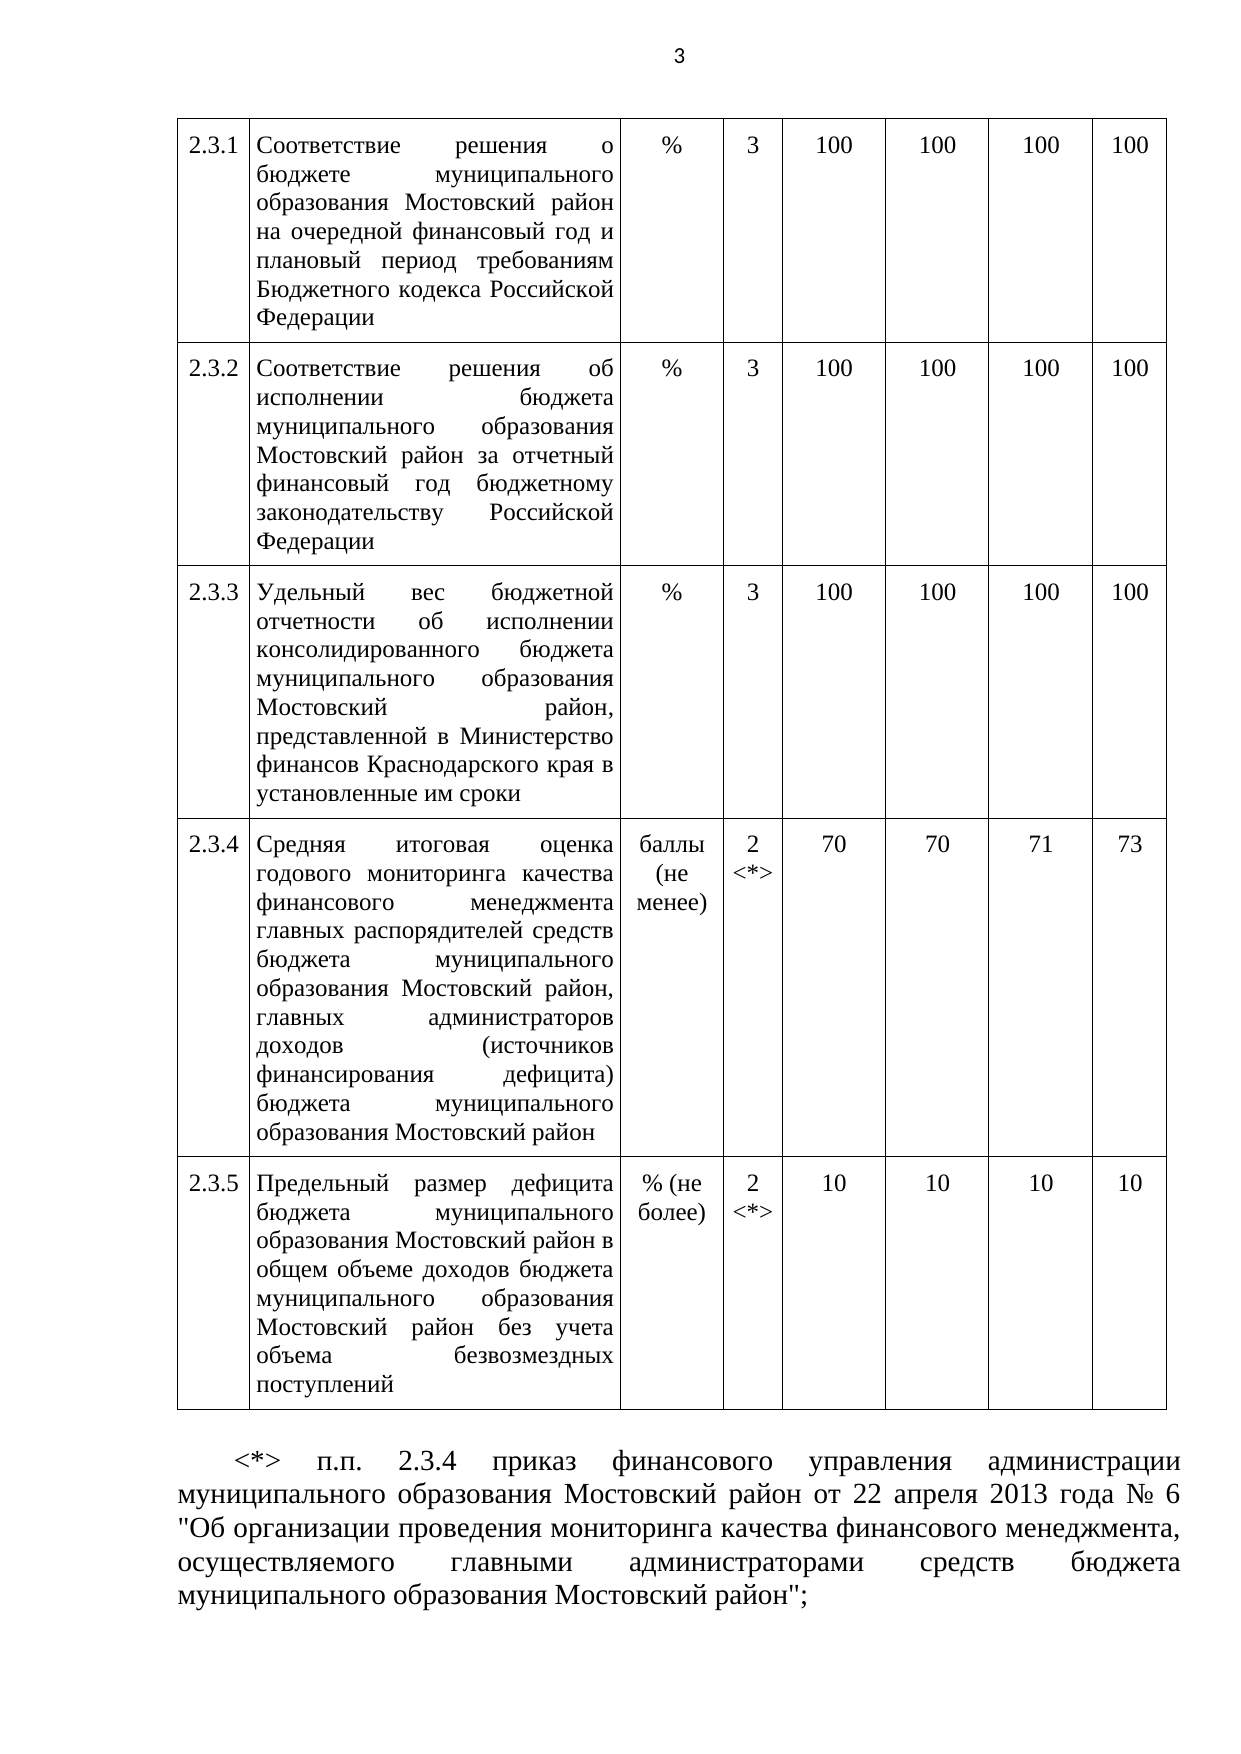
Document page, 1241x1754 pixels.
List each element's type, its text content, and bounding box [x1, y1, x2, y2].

table_cell 71 [989, 819, 1092, 1156]
table_cell % [621, 119, 723, 342]
table_cell Средняя итоговая оценка годового мониторинга качества финансового менеджмента главных распорядителей средств бюджета муниципального образования Мостовский район, главных администраторов доходов (источников финансирования дефицита) бюджета муниципального образования Мостовский район [250, 819, 620, 1156]
table_cell 100 [783, 343, 885, 565]
table_cell 10 [783, 1157, 885, 1408]
table_cell баллы (не менее) [621, 819, 723, 1156]
table_cell 2.3.4 [178, 819, 249, 1156]
table_cell % [621, 343, 723, 565]
table_cell 100 [886, 119, 988, 342]
table_cell 10 [886, 1157, 988, 1408]
table_cell 10 [989, 1157, 1092, 1408]
table_cell Удельный вес бюджетной отчетности об исполнении консолидированного бюджета муниципального образования Мостовский район, представленной в Министерство финансов Краснодарского края в установленные им сроки [250, 566, 620, 818]
table_cell 100 [989, 343, 1092, 565]
table_cell 2 <*> [724, 819, 782, 1156]
table_cell 2.3.3 [178, 566, 249, 818]
table_cell 100 [783, 566, 885, 818]
table_cell 2.3.2 [178, 343, 249, 565]
table_cell 70 [783, 819, 885, 1156]
table_cell 100 [989, 119, 1092, 342]
table_cell 100 [783, 119, 885, 342]
table_cell 100 [886, 566, 988, 818]
table_cell 73 [1093, 819, 1166, 1156]
text <*> п.п. 2.3.4 приказ финансового управления администрации муниципального образования Мостовский район от 22 апреля 2013 года № 6 "Об организации проведения мониторинга качества финансового менеджмента, осуществляемого главными администраторами средств бюджета муниципального образования Мостовский район"; [177, 1443, 1181, 1611]
table_cell 100 [989, 566, 1092, 818]
table_cell 100 [1093, 119, 1166, 342]
table_cell Предельный размер дефицита бюджета муниципального образования Мостовский район в общем объеме доходов бюджета муниципального образования Мостовский район без учета объема безвозмездных поступлений [250, 1157, 620, 1408]
table_cell Соответствие решения об исполнении бюджета муниципального образования Мостовский район за отчетный финансовый год бюджетному законодательству Российской Федерации [250, 343, 620, 565]
table_cell Соответствие решения о бюджете муниципального образования Мостовский район на очередной финансовый год и плановый период требованиям Бюджетного кодекса Российской Федерации [250, 119, 620, 342]
table_cell 2.3.1 [178, 119, 249, 342]
table_cell 10 [1093, 1157, 1166, 1408]
table_cell 100 [1093, 566, 1166, 818]
table_cell 3 [724, 119, 782, 342]
table_cell 100 [1093, 343, 1166, 565]
table_cell % [621, 566, 723, 818]
table_cell 70 [886, 819, 988, 1156]
table_cell % (не более) [621, 1157, 723, 1408]
table_cell 2 <*> [724, 1157, 782, 1408]
table_cell 3 [724, 343, 782, 565]
table_cell 2.3.5 [178, 1157, 249, 1408]
table_cell 100 [886, 343, 988, 565]
table_cell 3 [724, 566, 782, 818]
